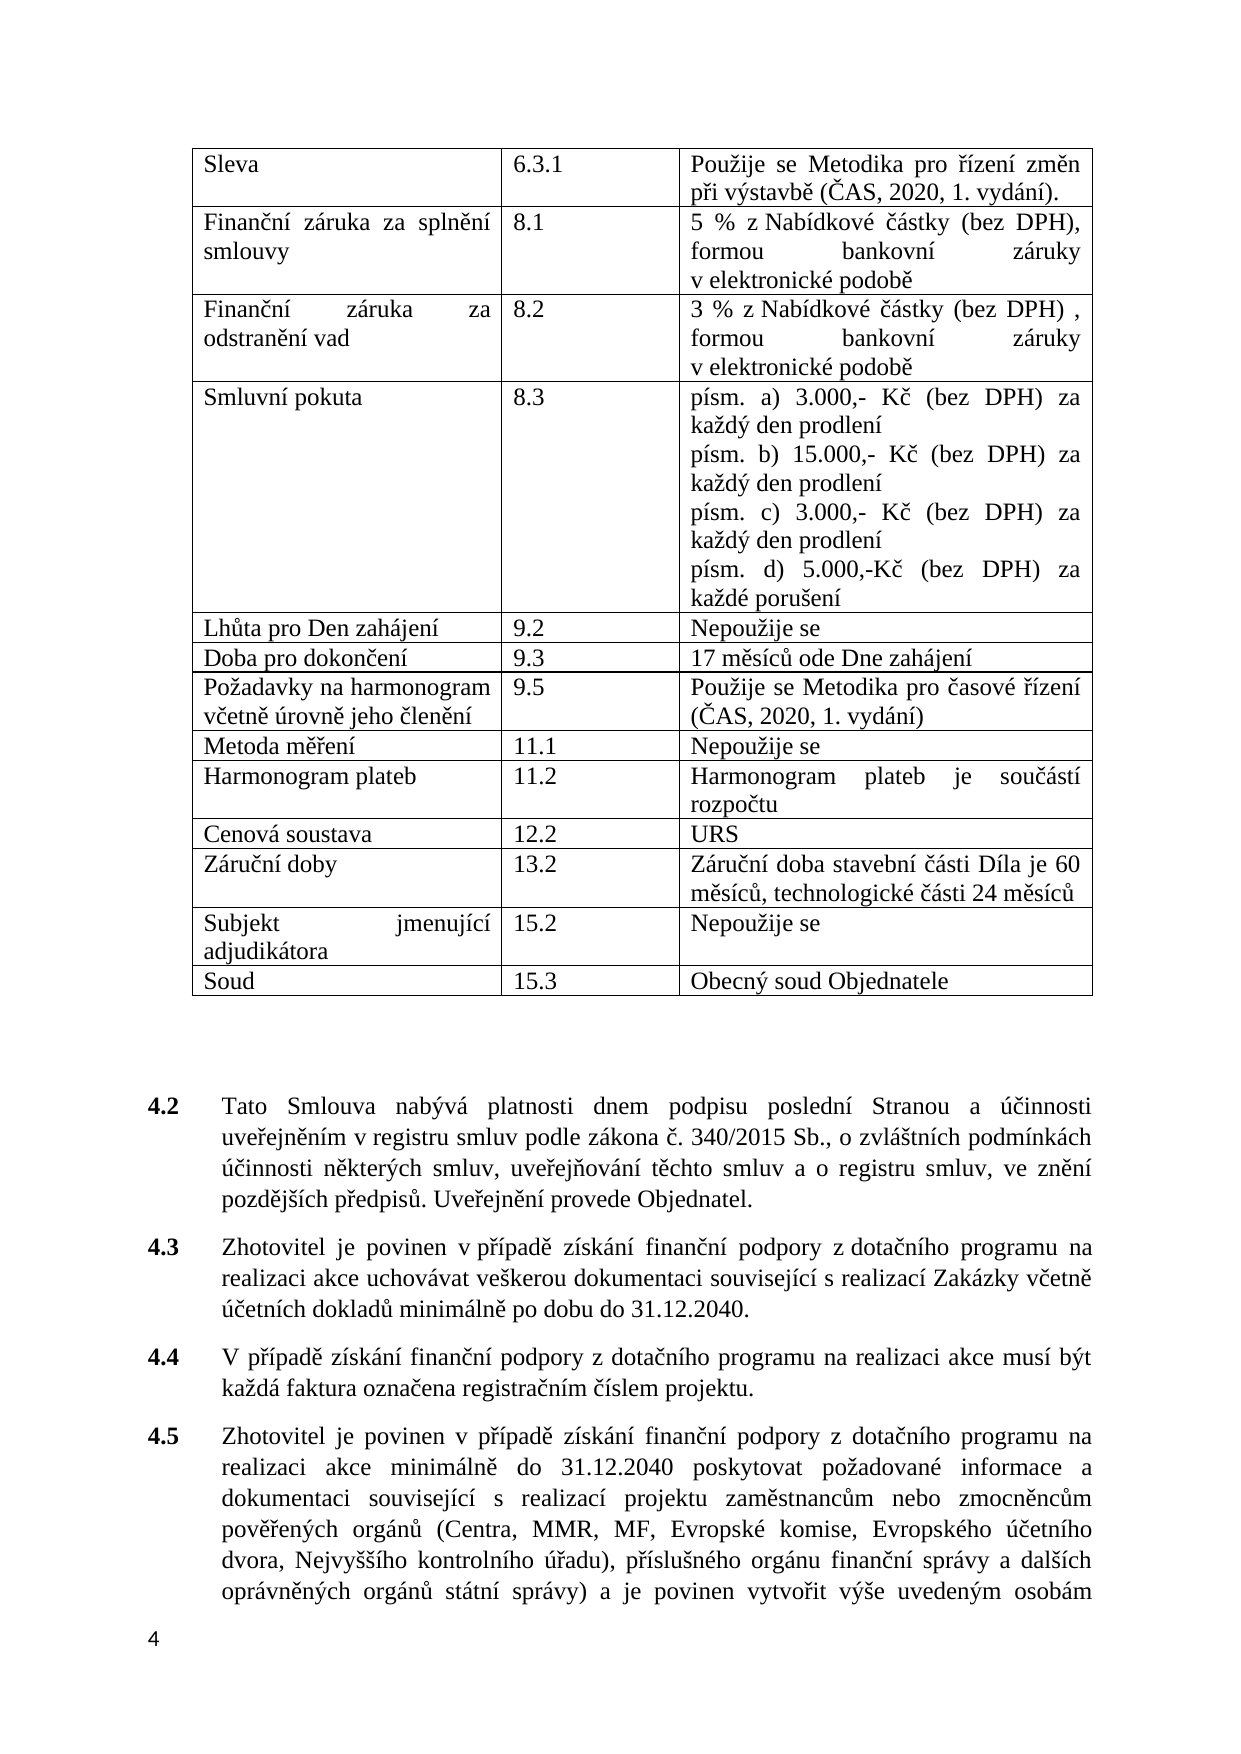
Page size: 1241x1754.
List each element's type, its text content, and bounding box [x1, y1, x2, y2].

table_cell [680, 149, 1092, 206]
table_cell Nepoužije se [680, 908, 1092, 965]
table_cell Nepoužije se [680, 613, 1092, 642]
table_cell 9.2 [502, 613, 679, 642]
table_cell 15.2 [502, 908, 679, 965]
table_cell 8.1 [502, 207, 679, 293]
table_cell 13.2 [502, 849, 679, 907]
table_cell 11.2 [502, 761, 679, 818]
table_cell 9.5 [502, 673, 679, 730]
table_cell Smluvní pokuta [193, 382, 501, 612]
table_cell Cenová soustava [193, 819, 501, 848]
table_cell Požadavky na harmonogram včetně úrovně jeho členění [193, 673, 501, 730]
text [148, 1421, 1093, 1605]
table_cell Použije se Metodika pro časové řízení (ČAS, 2020, 1. vydání) [680, 673, 1092, 730]
table_cell Sleva [193, 149, 501, 206]
text 4.3 Zhotovitel je povinen v případě získání finanční podpory z dotačního programu na realizaci akce uchovávat veškerou dokumentaci související s realizací Zakázky včetně účetních dokladů minimálně po dobu do 31.12.2040. [148, 1232, 1093, 1323]
table_cell 11.1 [502, 731, 679, 760]
table_cell písm. a) 3.000,- Kč (bez DPH) za každý den prodlení písm. b) 15.000,- Kč (bez DPH) za každý den prodlení písm. c) 3.000,- Kč (bez DPH) za každý den prodlení písm. d) 5.000,-Kč (bez DPH) za každé porušení [680, 382, 1092, 612]
table_cell URS [680, 819, 1092, 848]
table_cell Harmonogram plateb [193, 761, 501, 818]
table_cell Nepoužije se [680, 731, 1092, 760]
text 4.4 V případě získání finanční podpory z dotačního programu na realizaci akce musí být každá faktura označena registračním číslem projektu. [148, 1342, 1093, 1402]
table_cell Záruční doba stavební části Díla je 60 měsíců, technologické části 24 měsíců [680, 849, 1092, 907]
table_cell 15.3 [502, 966, 679, 995]
table_cell Subjekt jmenující adjudikátora [193, 908, 501, 965]
table_cell 8.3 [502, 382, 679, 612]
text 4.2 Tato Smlouva nabývá platnosti dnem podpisu poslední Stranou a účinnosti uveřejněním v registru smluv podle zákona č. 340/2015 Sb., o zvláštních podmínkách účinnosti některých smluv, uveřejňování těchto smluv a o registru smluv, ve znění pozdějších předpisů. Uveřejnění provede Objednatel. [148, 1091, 1093, 1213]
table_cell 8.2 [502, 295, 679, 381]
table_cell Metoda měření [193, 731, 501, 760]
table_cell Lhůta pro Den zahájení [193, 613, 501, 642]
table_cell Obecný soud Objednatele [680, 966, 1092, 995]
table_cell 5 % z Nabídkové částky (bez DPH), formou bankovní záruky v elektronické podobě [680, 207, 1092, 293]
table_cell Doba pro dokončení [193, 643, 501, 671]
table_cell Finanční záruka za odstranění vad [193, 295, 501, 381]
table_cell Harmonogram plateb je součástí rozpočtu [680, 761, 1092, 818]
table_cell 6.3.1 [502, 149, 679, 206]
table_cell Soud [193, 966, 501, 995]
table_cell Finanční záruka za splnění smlouvy [193, 207, 501, 293]
table_cell Záruční doby [193, 849, 501, 907]
table_cell 12.2 [502, 819, 679, 848]
table_cell 3 % z Nabídkové částky (bez DPH) , formou bankovní záruky v elektronické podobě [680, 295, 1092, 381]
table_cell 9.3 [502, 643, 679, 671]
table_cell 17 měsíců ode Dne zahájení [680, 643, 1092, 671]
